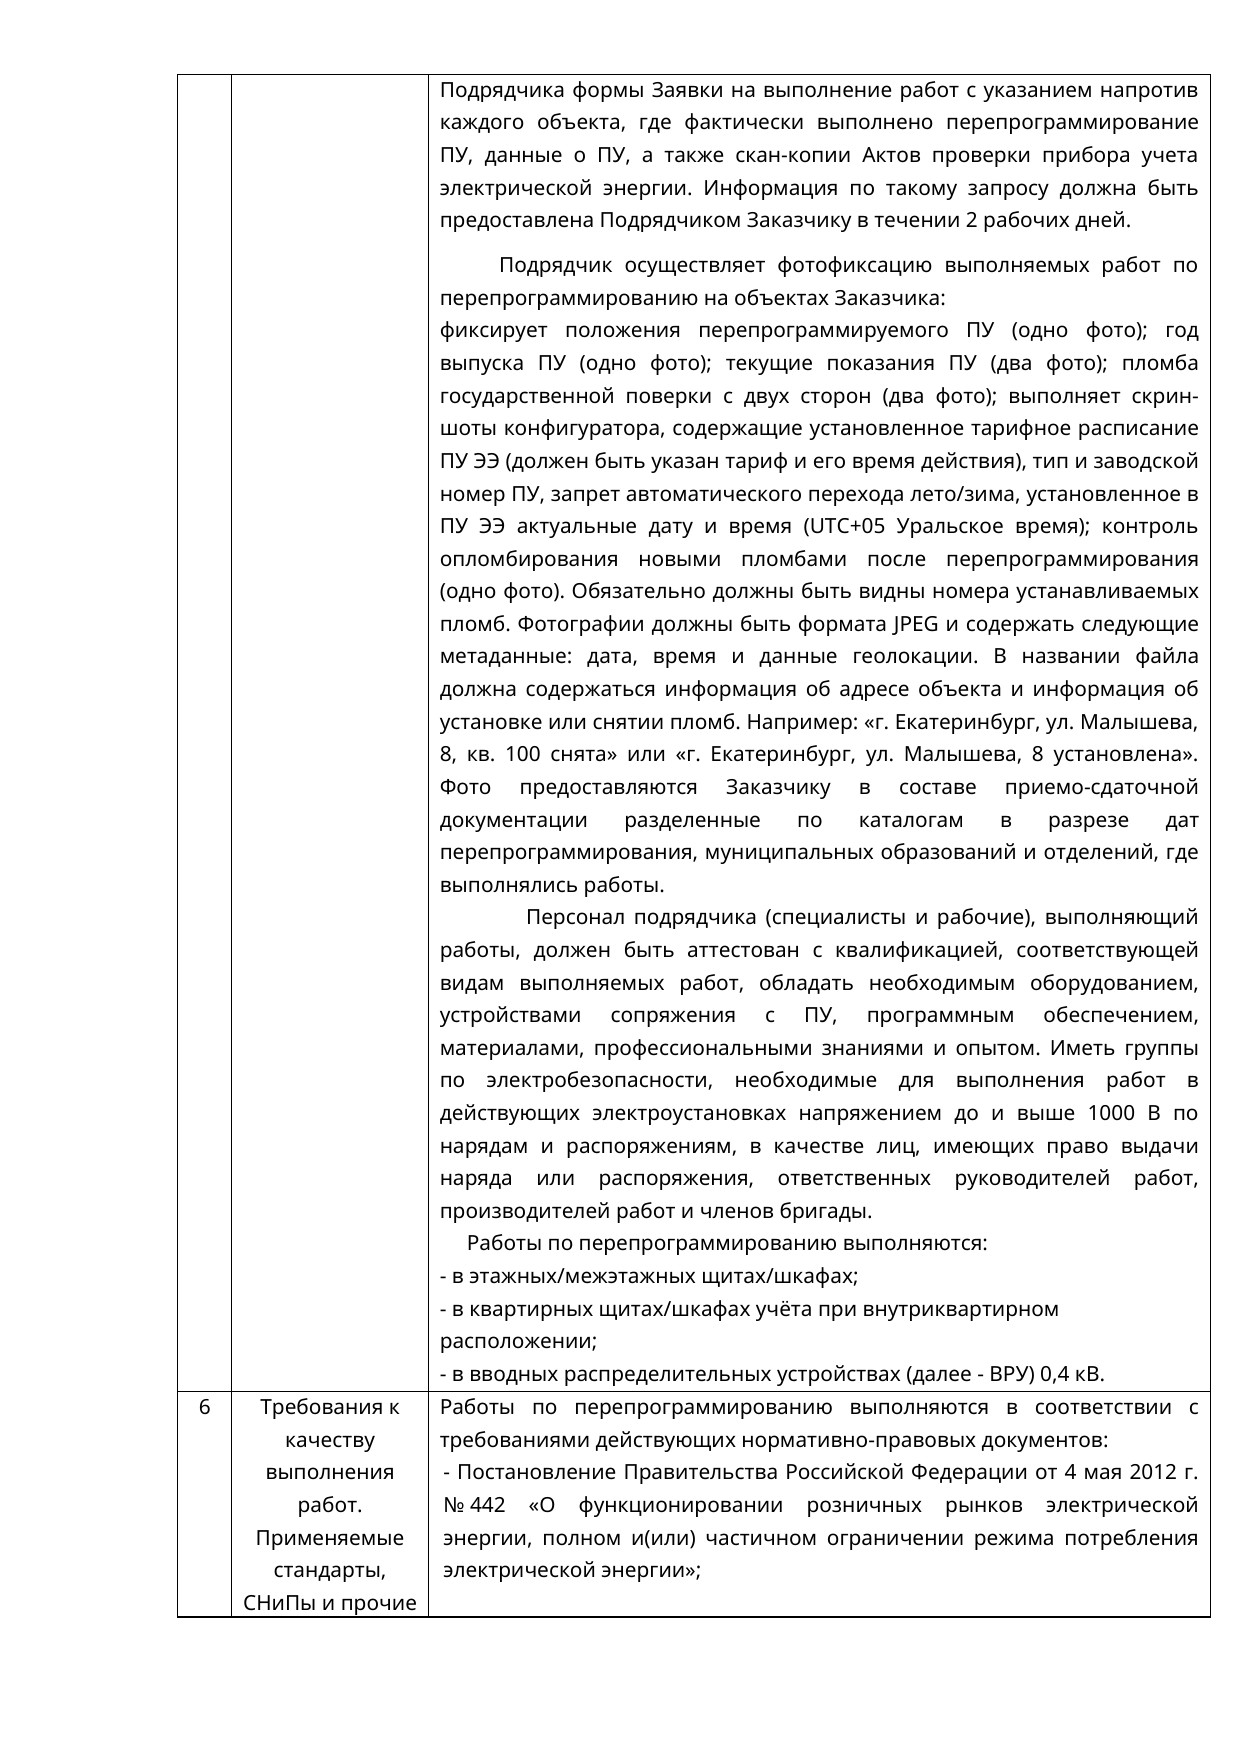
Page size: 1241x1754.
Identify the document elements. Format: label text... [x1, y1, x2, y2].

table_cell 6 [178, 1392, 231, 1616]
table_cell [429, 75, 1210, 1391]
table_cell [232, 75, 428, 1391]
table_cell 5 [178, 75, 231, 1391]
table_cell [232, 1392, 428, 1616]
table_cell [429, 1392, 1210, 1616]
